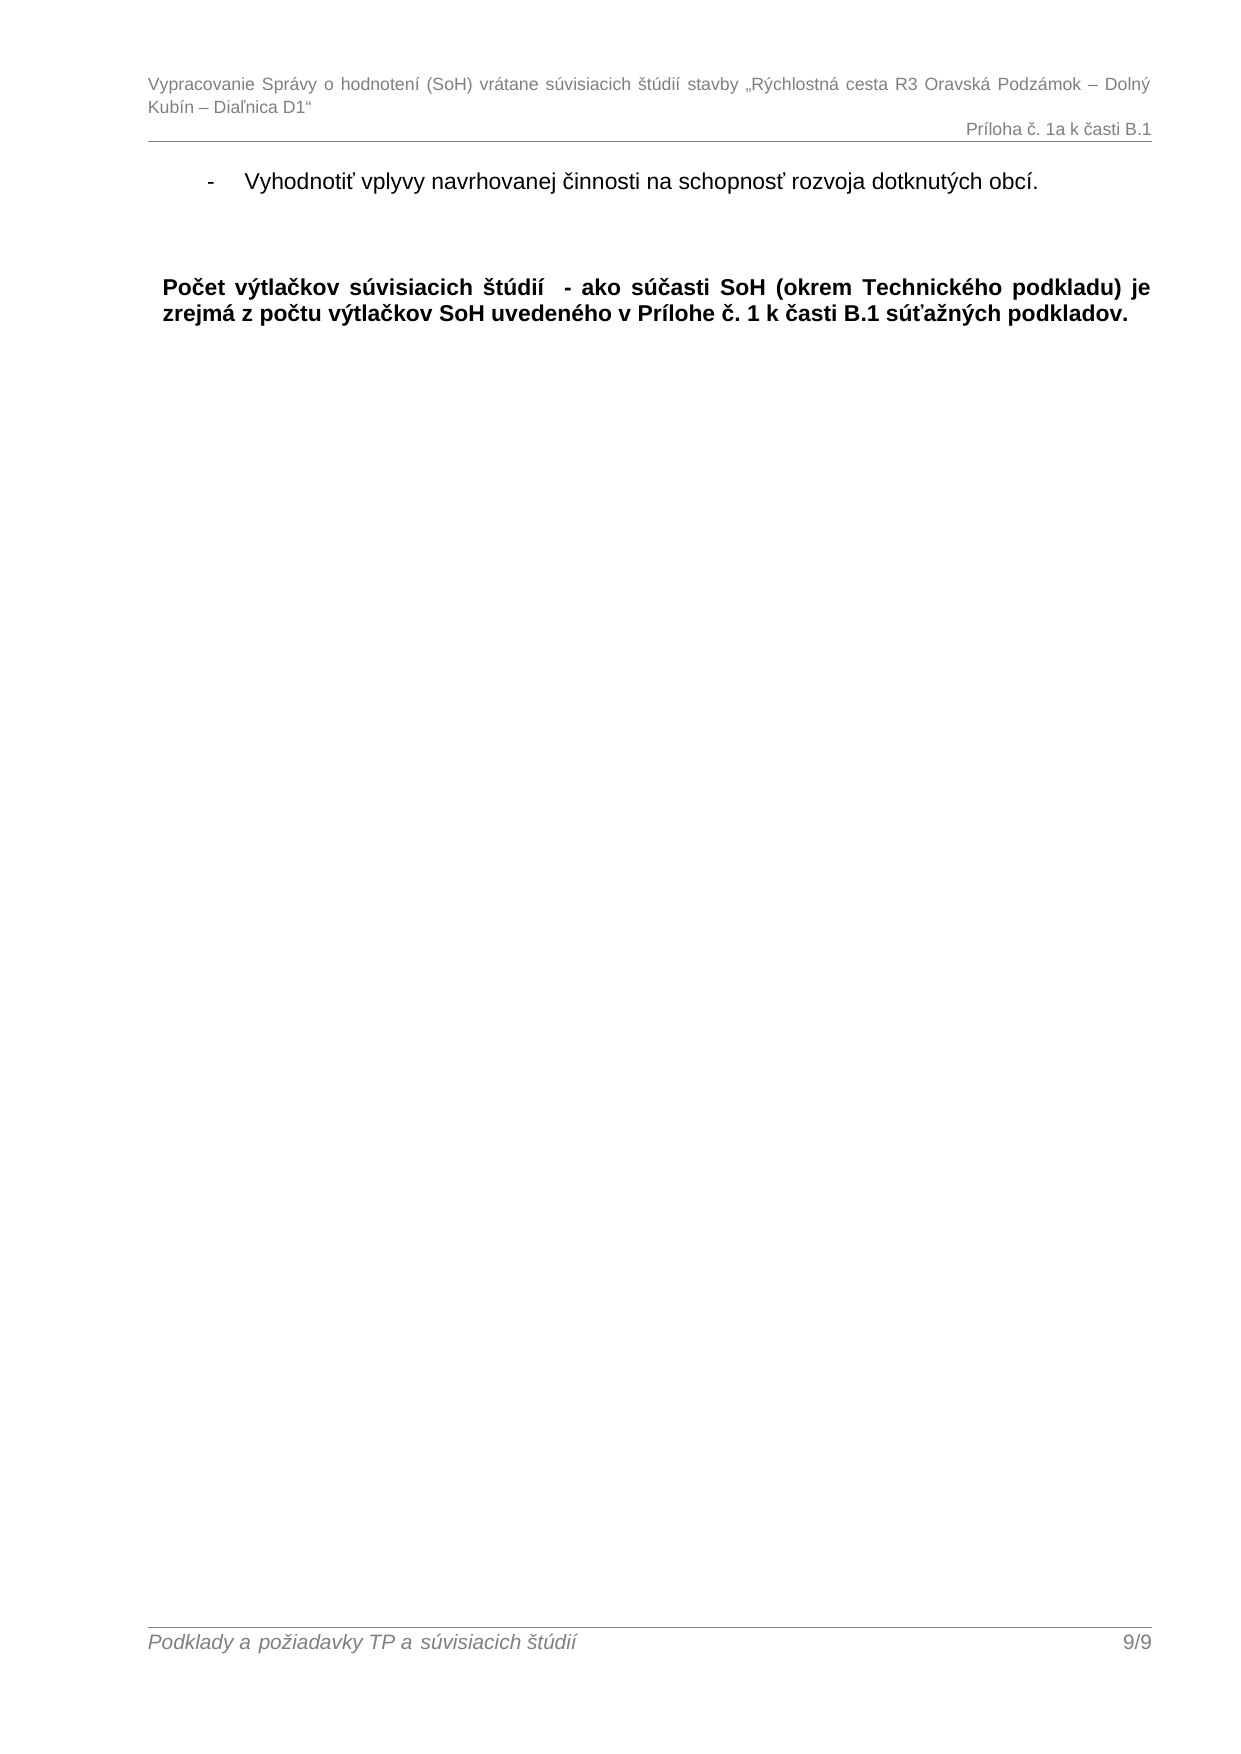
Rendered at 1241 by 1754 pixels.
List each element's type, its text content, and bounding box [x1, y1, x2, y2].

text Počet výtlačkov súvisiacich štúdií - ako súčasti SoH (okrem Technického podkladu) je zrejmá z počtu výtlačkov SoH uvedeného v Prílohe č. 1 k časti B.1 súťažných podkladov. [162, 273, 1152, 326]
list Vyhodnotiť vplyvy navrhovanej činnosti na schopnosť rozvoja dotknutých obcí. [207, 168, 1152, 194]
